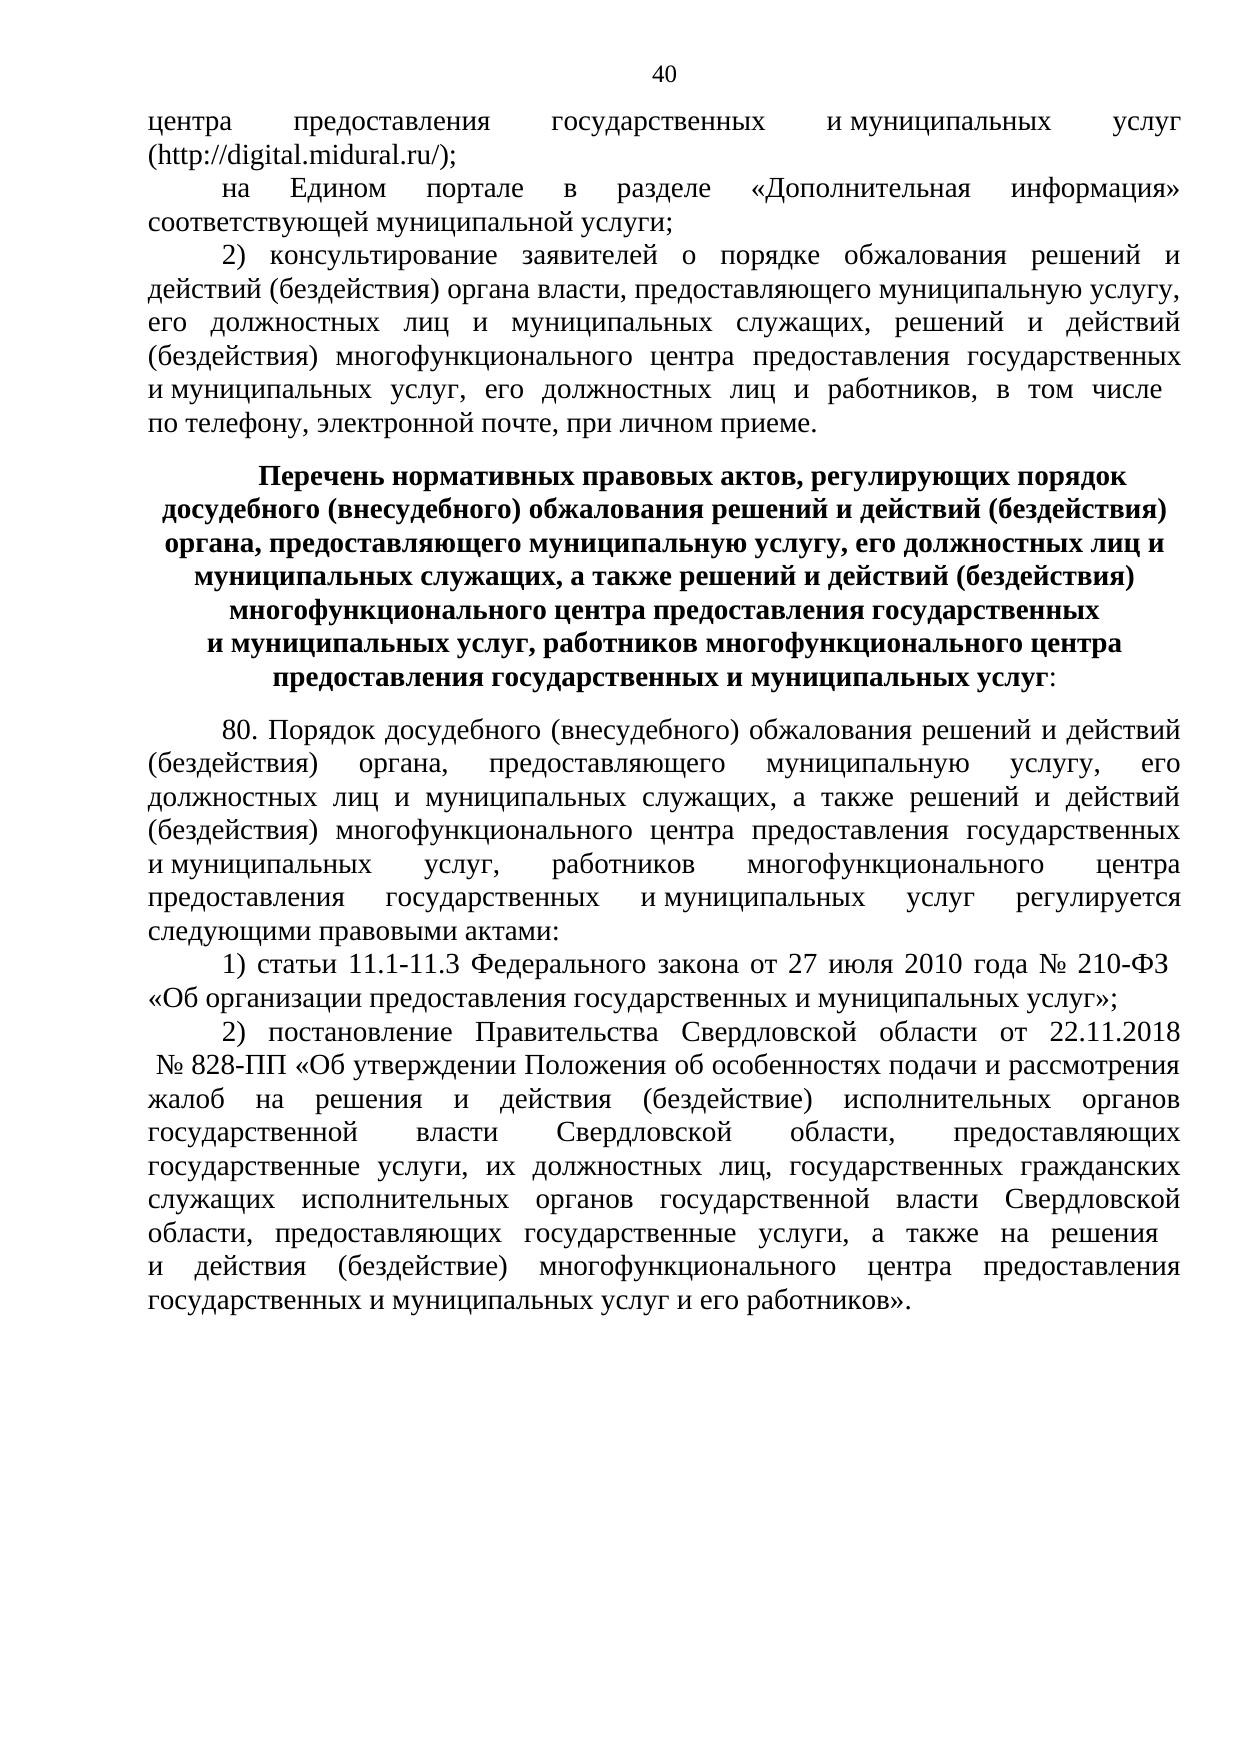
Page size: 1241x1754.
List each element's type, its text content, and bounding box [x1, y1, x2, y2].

text 2) постановление Правительства Свердловской области от 22.11.2018 № 828-ПП «Об утверждении Положения об особенностях подачи и рассмотрения жалоб на решения и действия (бездействие) исполнительных органов государственной власти Свердловской области, предоставляющих государственные услуги, их должностных лиц, государственных гражданских служащих исполнительных органов государственной власти Свердловской области, предоставляющих государственные услуги, а также на решения и действия (бездействие) многофункционального центра предоставления государственных и муниципальных услуг и его работников». [148, 1014, 1181, 1316]
text 1) статьи 11.1-11.3 Федерального закона от 27 июля 2010 года № 210-ФЗ «Об организации предоставления государственных и муниципальных услуг»; [148, 947, 1181, 1014]
text Перечень нормативных правовых актов, регулирующих порядок досудебного (внесудебного) обжалования решений и действий (бездействия) органа, предоставляющего муниципальную услугу, его должностных лиц и муниципальных служащих, а также решений и действий (бездействия) многофункционального центра предоставления государственных и муниципальных услуг, работников многофункционального центра предоставления государственных и муниципальных услуг: [148, 458, 1181, 693]
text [148, 103, 1181, 170]
text 2) консультирование заявителей о порядке обжалования решений и действий (бездействия) органа власти, предоставляющего муниципальную услугу, его должностных лиц и муниципальных служащих, решений и действий (бездействия) многофункционального центра предоставления государственных и муниципальных услуг, его должностных лиц и работников, в том числе по телефону, электронной почте, при личном приеме. [148, 237, 1181, 439]
text на Едином портале в разделе «Дополнительная информация» соответствующей муниципальной услуги; [148, 170, 1181, 237]
text 80. Порядок досудебного (внесудебного) обжалования решений и действий (бездействия) органа, предоставляющего муниципальную услугу, его должностных лиц и муниципальных служащих, а также решений и действий (бездействия) многофункционального центра предоставления государственных и муниципальных услуг, работников многофункционального центра предоставления государственных и муниципальных услуг регулируется следующими правовыми актами: [148, 712, 1181, 947]
